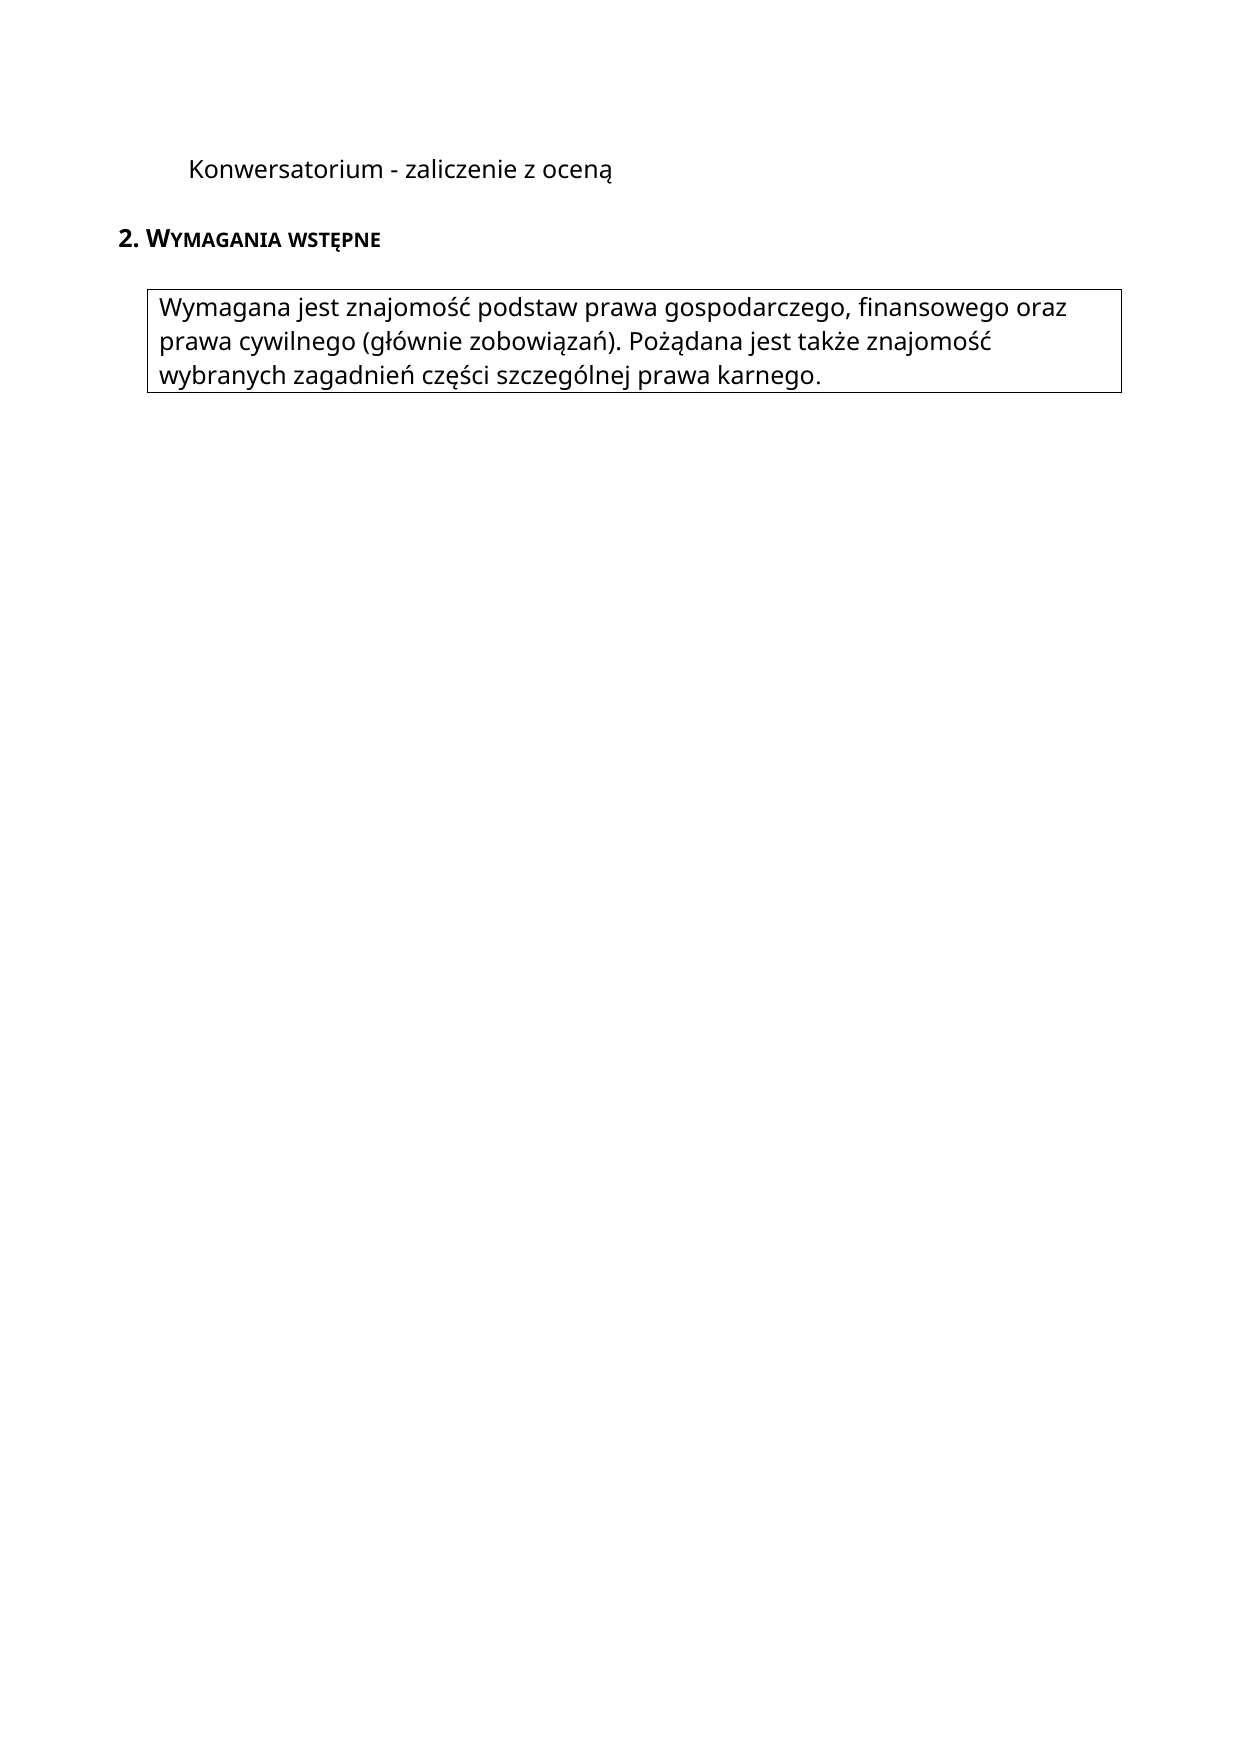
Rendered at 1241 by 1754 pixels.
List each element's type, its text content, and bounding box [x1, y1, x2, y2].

text Konwersatorium - zaliczenie z oceną [188, 152, 1122, 186]
text 2. Wymagania wstępne [118, 220, 1122, 254]
table_header Wymagana jest znajomość podstaw prawa gospodarczego, finansowego oraz prawa cywilnego (głównie zobowiązań). Pożądana jest także znajomość wybranych zagadnień części szczególnej prawa karnego. [148, 290, 1121, 392]
